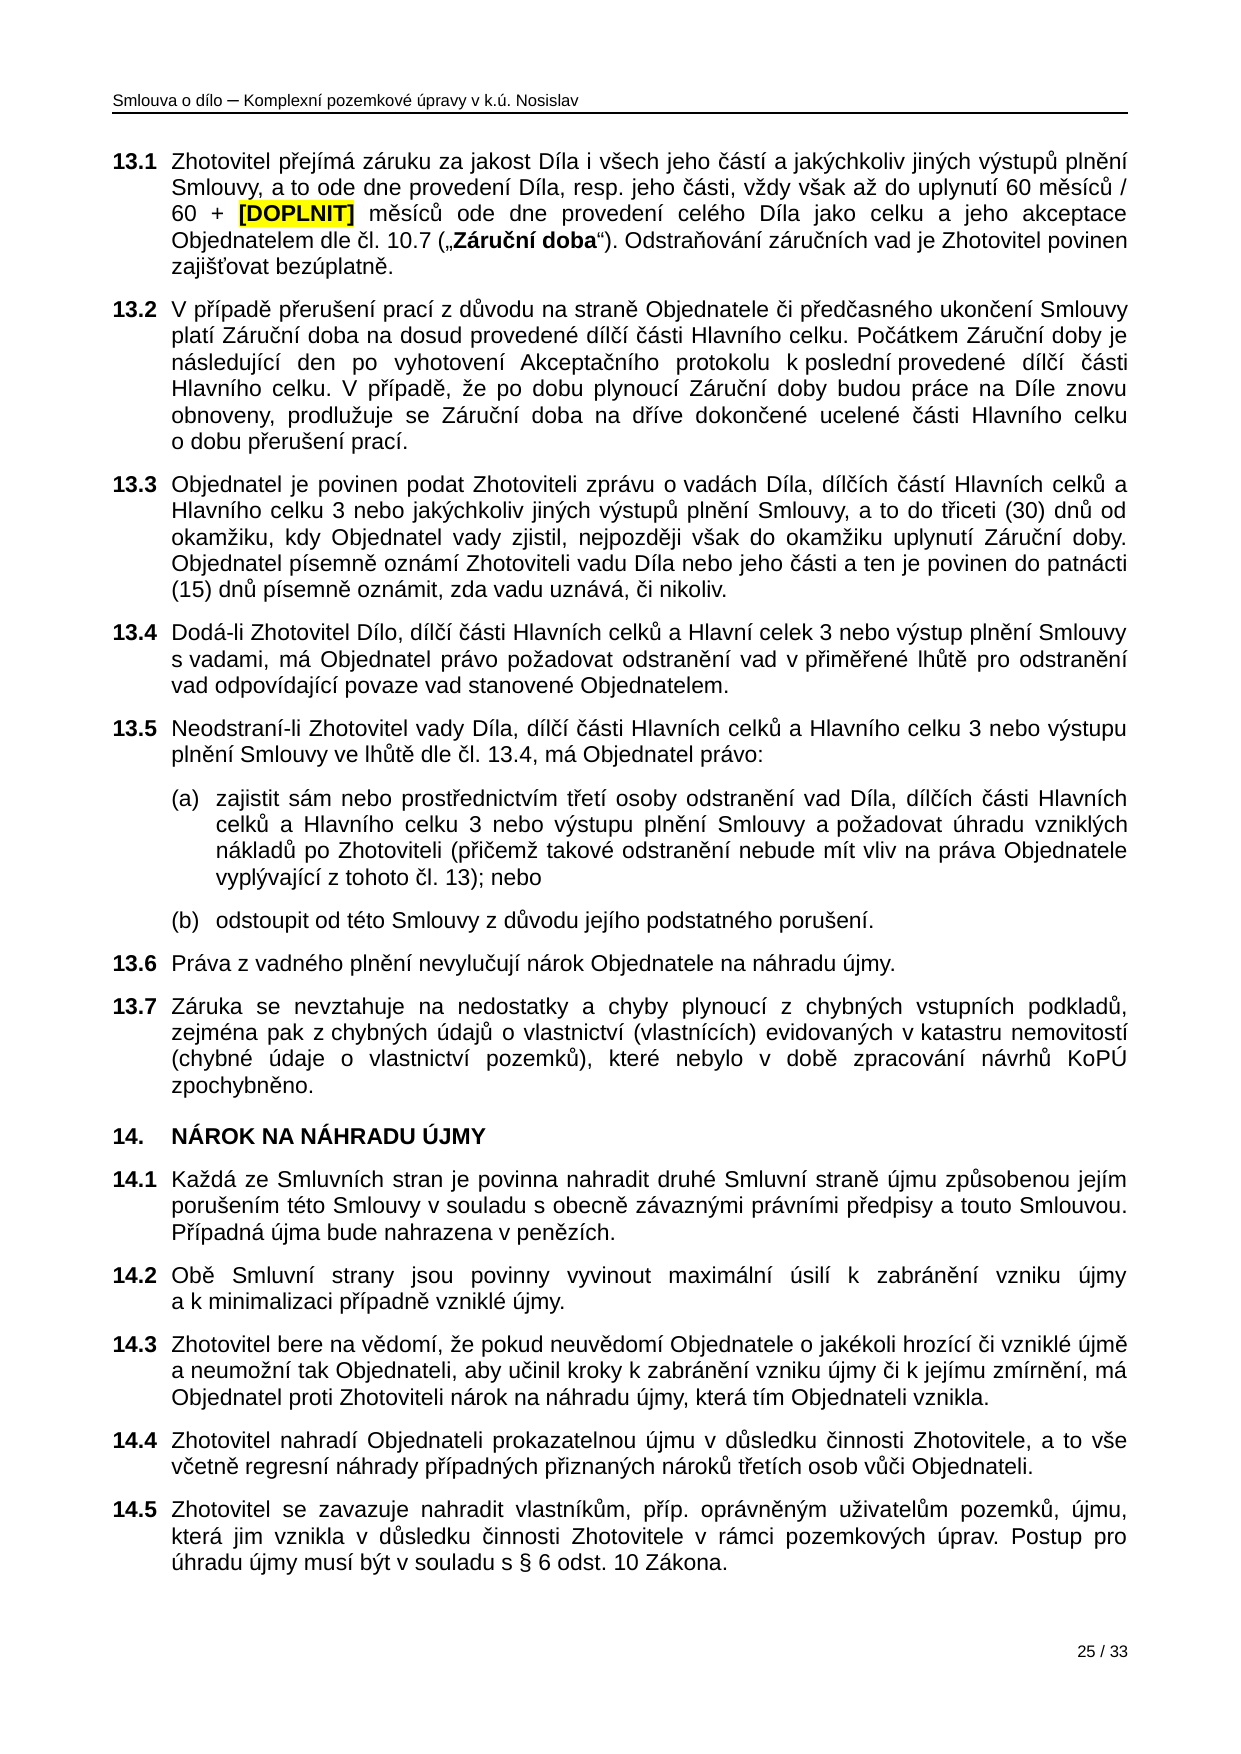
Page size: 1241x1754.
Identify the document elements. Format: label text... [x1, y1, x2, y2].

text Objednatel je povinen podat Zhotoviteli zprávu o vadách Díla, dílčích částí Hlavních celků a Hlavního celku 3 nebo jakýchkoliv jiných výstupů plnění Smlouvy, a to do třiceti (30) dnů od okamžiku, kdy Objednatel vady zjistil, nejpozději však do okamžiku uplynutí Záruční doby. Objednatel písemně oznámí Zhotoviteli vadu Díla nebo jeho části a ten je povinen do patnácti (15) dnů písemně oznámit, zda vadu uznává, či nikoliv. [112, 471, 1128, 603]
text Dodá-li Zhotovitel Dílo, dílčí části Hlavních celků a Hlavní celek 3 nebo výstup plnění Smlouvy s vadami, má Objednatel právo požadovat odstranění vad v přiměřené lhůtě pro odstranění vad odpovídající povaze vad stanovené Objednatelem. [112, 619, 1128, 698]
text Zhotovitel bere na vědomí, že pokud neuvědomí Objednatele o jakékoli hrozící či vzniklé újmě a neumožní tak Objednateli, aby učinil kroky k zabránění vzniku újmy či k jejímu zmírnění, má Objednatel proti Zhotoviteli nárok na náhradu újmy, která tím Objednateli vznikla. [112, 1331, 1128, 1410]
text Práva z vadného plnění nevylučují nárok Objednatele na náhradu újmy. [112, 949, 1128, 976]
text odstoupit od této Smlouvy z důvodu jejího podstatného porušení. [171, 907, 1128, 933]
text V případě přerušení prací z důvodu na straně Objednatele či předčasného ukončení Smlouvy platí Záruční doba na dosud provedené dílčí části Hlavního celku. Počátkem Záruční doby je následující den po vyhotovení Akceptačního protokolu k poslední provedené dílčí části Hlavního celku. V případě, že po dobu plynoucí Záruční doby budou práce na Díle znovu obnoveny, prodlužuje se Záruční doba na dříve dokončené ucelené části Hlavního celku o dobu přerušení prací. [112, 296, 1128, 454]
text Neodstraní-li Zhotovitel vady Díla, dílčí části Hlavních celků a Hlavního celku 3 nebo výstupu plnění Smlouvy ve lhůtě dle čl. 13.4, má Objednatel právo: [112, 715, 1128, 768]
text Nárok na náhradu újmy [112, 1123, 1128, 1149]
text Zhotovitel se zavazuje nahradit vlastníkům, příp. oprávněným uživatelům pozemků, újmu, která jim vznikla v důsledku činnosti Zhotovitele v rámci pozemkových úprav. Postup pro úhradu újmy musí být v souladu s § 6 odst. 10 Zákona. [112, 1496, 1128, 1575]
text Obě Smluvní strany jsou povinny vyvinout maximální úsilí k zabránění vzniku újmy a k minimalizaci případně vzniklé újmy. [112, 1262, 1128, 1314]
text Záruka se nevztahuje na nedostatky a chyby plynoucí z chybných vstupních podkladů, zejména pak z chybných údajů o vlastnictví (vlastnících) evidovaných v katastru nemovitostí (chybné údaje o vlastnictví pozemků), které nebylo v době zpracování návrhů KoPÚ zpochybněno. [112, 993, 1128, 1098]
text Každá ze Smluvních stran je povinna nahradit druhé Smluvní straně újmu způsobenou jejím porušením této Smlouvy v souladu s obecně závaznými právními předpisy a touto Smlouvou. Případná újma bude nahrazena v penězích. [112, 1166, 1128, 1245]
list zajistit sám nebo prostřednictvím třetí osoby odstranění vad Díla, dílčích části Hlavních celků a Hlavního celku 3 nebo výstupu plnění Smlouvy a požadovat úhradu vzniklých nákladů po Zhotoviteli (přičemž takové odstranění nebude mít vliv na práva Objednatele vyplývající z tohoto čl. 13); nebo [171, 784, 1128, 890]
text Zhotovitel nahradí Objednateli prokazatelnou újmu v důsledku činnosti Zhotovitele, a to vše včetně regresní náhrady případných přiznaných nároků třetích osob vůči Objednateli. [112, 1427, 1128, 1479]
text Zhotovitel přejímá záruku za jakost Díla i všech jeho částí a jakýchkoliv jiných výstupů plnění Smlouvy, a to ode dne provedení Díla, resp. jeho části, vždy však až do uplynutí 60 měsíců / 60 + [DOPLNIT] měsíců ode dne provedení celého Díla jako celku a jeho akceptace Objednatelem dle čl. 10.7 („Záruční doba“). Odstraňování záručních vad je Zhotovitel povinen zajišťovat bezúplatně. [112, 148, 1128, 279]
